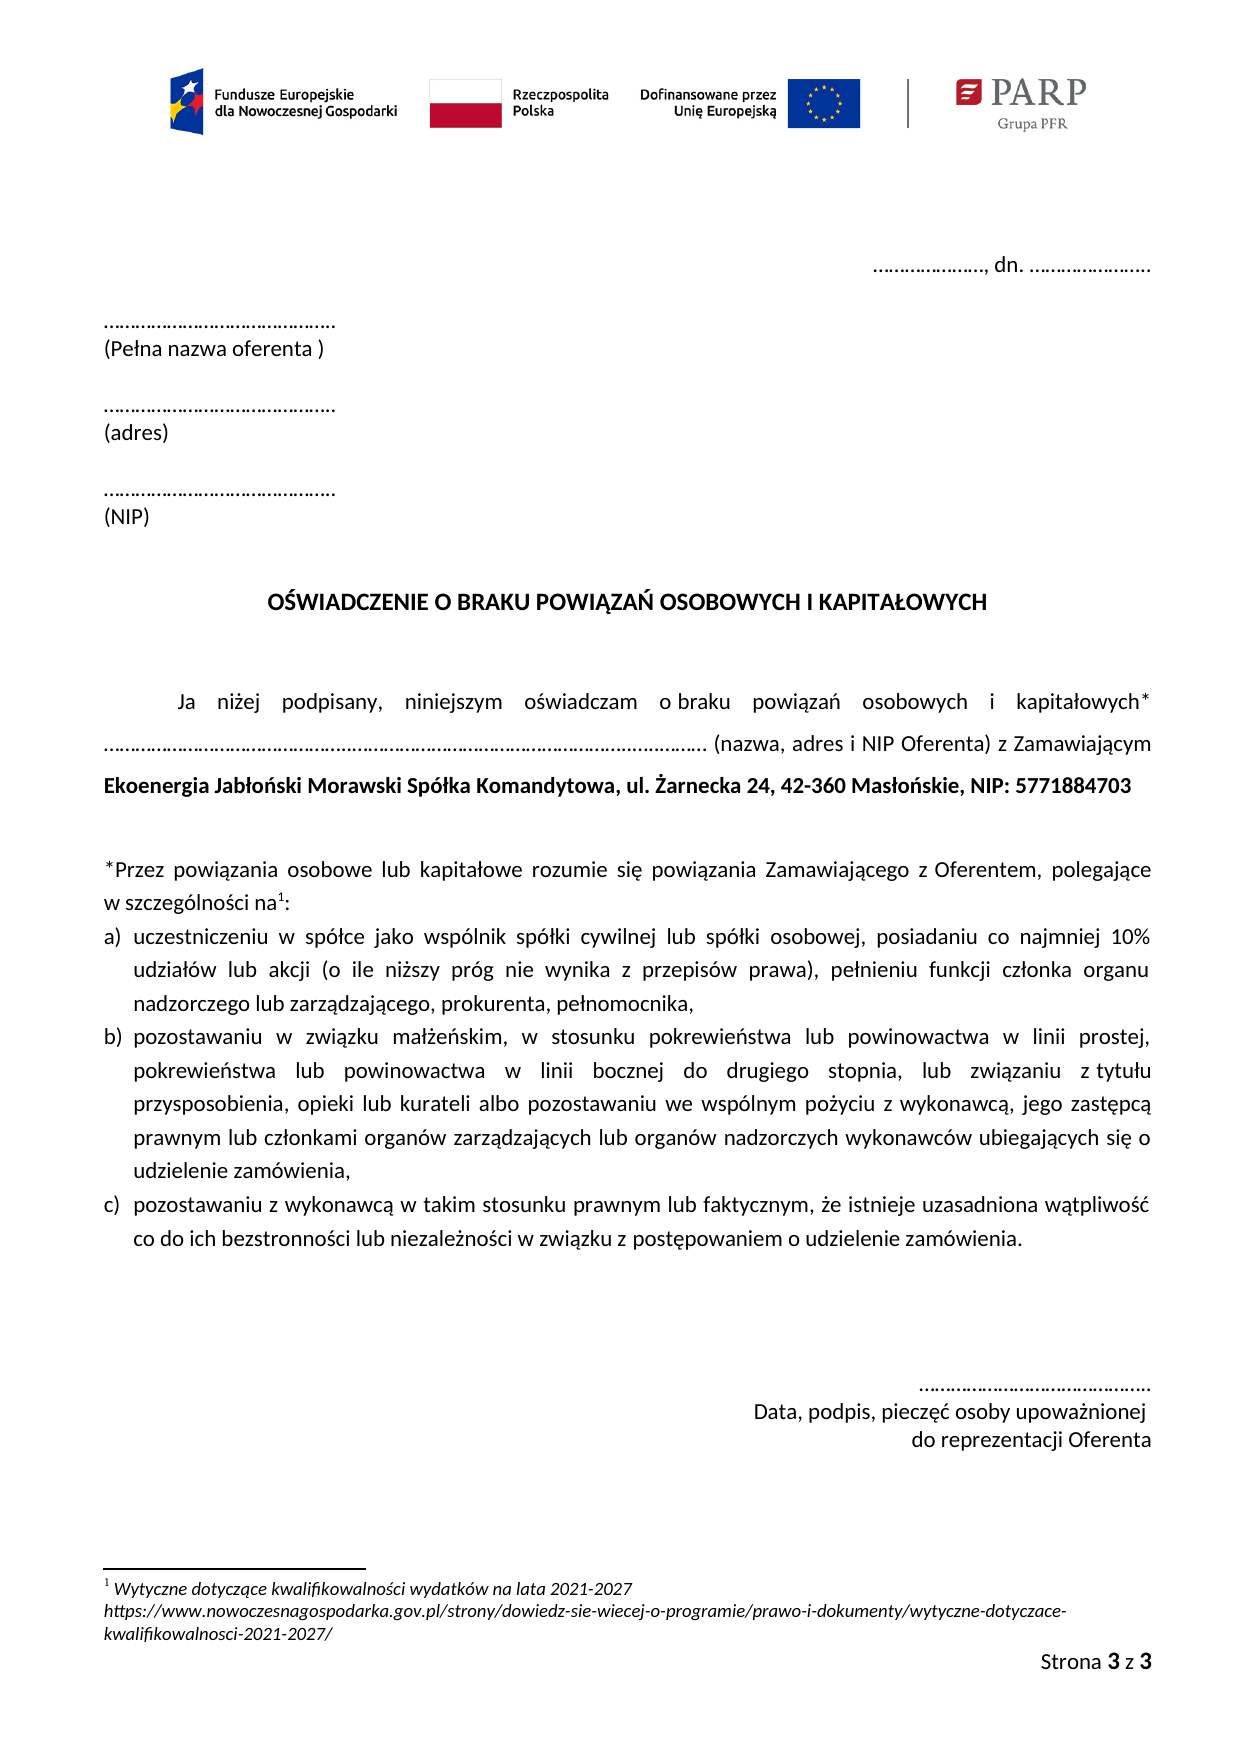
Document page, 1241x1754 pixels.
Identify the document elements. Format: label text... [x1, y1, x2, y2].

text (adres) [103, 418, 1152, 446]
text Ja niżej podpisany, niniejszym oświadczam o braku powiązań osobowych i kapitałowych* ………………………………………..……………………………………………..…..……… (nazwa, adres i NIP Oferenta) z Zamawiającym Ekoenergia Jabłoński Morawski Spółka Komandytowa, ul. Żarnecka 24, 42-360 Masłońskie, NIP: 5771884703 [103, 687, 1152, 799]
text …………………, dn. ………………….. [103, 250, 1152, 278]
text …………………………………….. [103, 306, 1152, 334]
list *Przez powiązania osobowe lub kapitałowe rozumie się powiązania Zamawiającego z Oferentem, polegające w szczególności na: [103, 855, 1152, 916]
text Data, podpis, pieczęć osoby upoważnionej do reprezentacji Oferenta [103, 1397, 1152, 1453]
text (NIP) [103, 502, 1152, 530]
list pozostawaniu w związku małżeńskim, w stosunku pokrewieństwa lub powinowactwa w linii prostej, pokrewieństwa lub powinowactwa w linii bocznej do drugiego stopnia, lub związaniu z tytułu przysposobienia, opieki lub kurateli albo pozostawaniu we wspólnym pożyciu z wykonawcą, jego zastępcą prawnym lub członkami organów zarządzających lub organów nadzorczych wykonawców ubiegających się o udzielenie zamówienia, [103, 1022, 1152, 1185]
picture [155, 59, 1100, 145]
text …………………………………….. [103, 1369, 1152, 1397]
text OŚWIADCZENIE O BRAKU POWIĄZAŃ OSOBOWYCH I KAPITAŁOWYCH [103, 586, 1152, 617]
text …………………………………….. [103, 474, 1152, 502]
list uczestniczeniu w spółce jako wspólnik spółki cywilnej lub spółki osobowej, posiadaniu co najmniej 10% udziałów lub akcji (o ile niższy próg nie wynika z przepisów prawa), pełnieniu funkcji członka organu nadzorczego lub zarządzającego, prokurenta, pełnomocnika, [103, 922, 1152, 1017]
text …………………………………….. [103, 390, 1152, 418]
text (Pełna nazwa oferenta ) [103, 334, 1152, 362]
list pozostawaniu z wykonawcą w takim stosunku prawnym lub faktycznym, że istnieje uzasadniona wątpliwość co do ich bezstronności lub niezależności w związku z postępowaniem o udzielenie zamówienia. [103, 1190, 1152, 1252]
